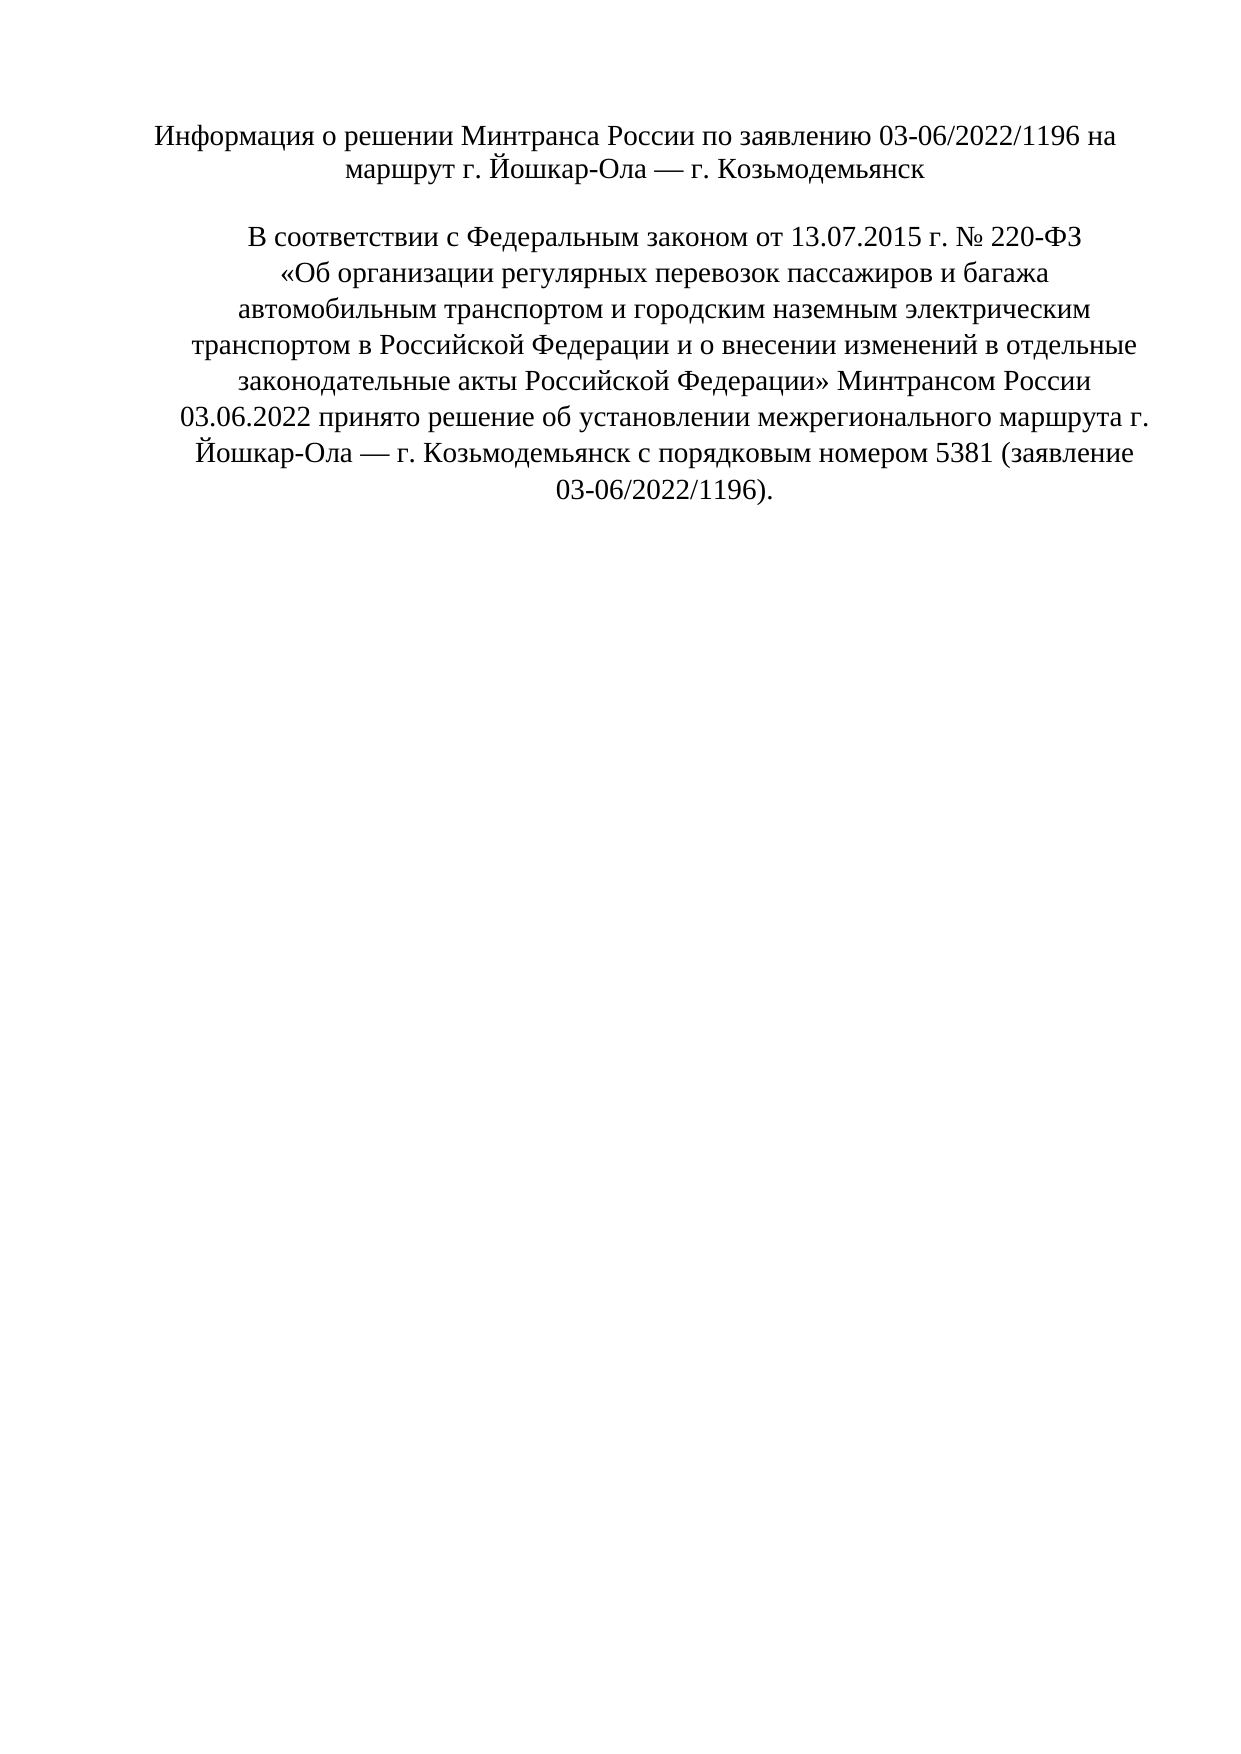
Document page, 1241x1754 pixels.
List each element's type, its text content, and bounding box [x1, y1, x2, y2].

text Информация о решении Минтранса России по заявлению 03-06/2022/1196 на маршрут г. Йошкар-Ола — г. Козьмодемьянск [118, 118, 1152, 185]
text В соответствии с Федеральным законом от 13.07.2015 г. № 220-ФЗ «Об организации регулярных перевозок пассажиров и багажа автомобильным транспортом и городским наземным электрическим транспортом в Российской Федерации и о внесении изменений в отдельные законодательные акты Российской Федерации» Минтрансом России 03.06.2022 принято решение об установлении межрегионального маршрута г. Йошкар-Ола — г. Козьмодемьянск с порядковым номером 5381 (заявление 03-06/2022/1196). [177, 219, 1152, 505]
